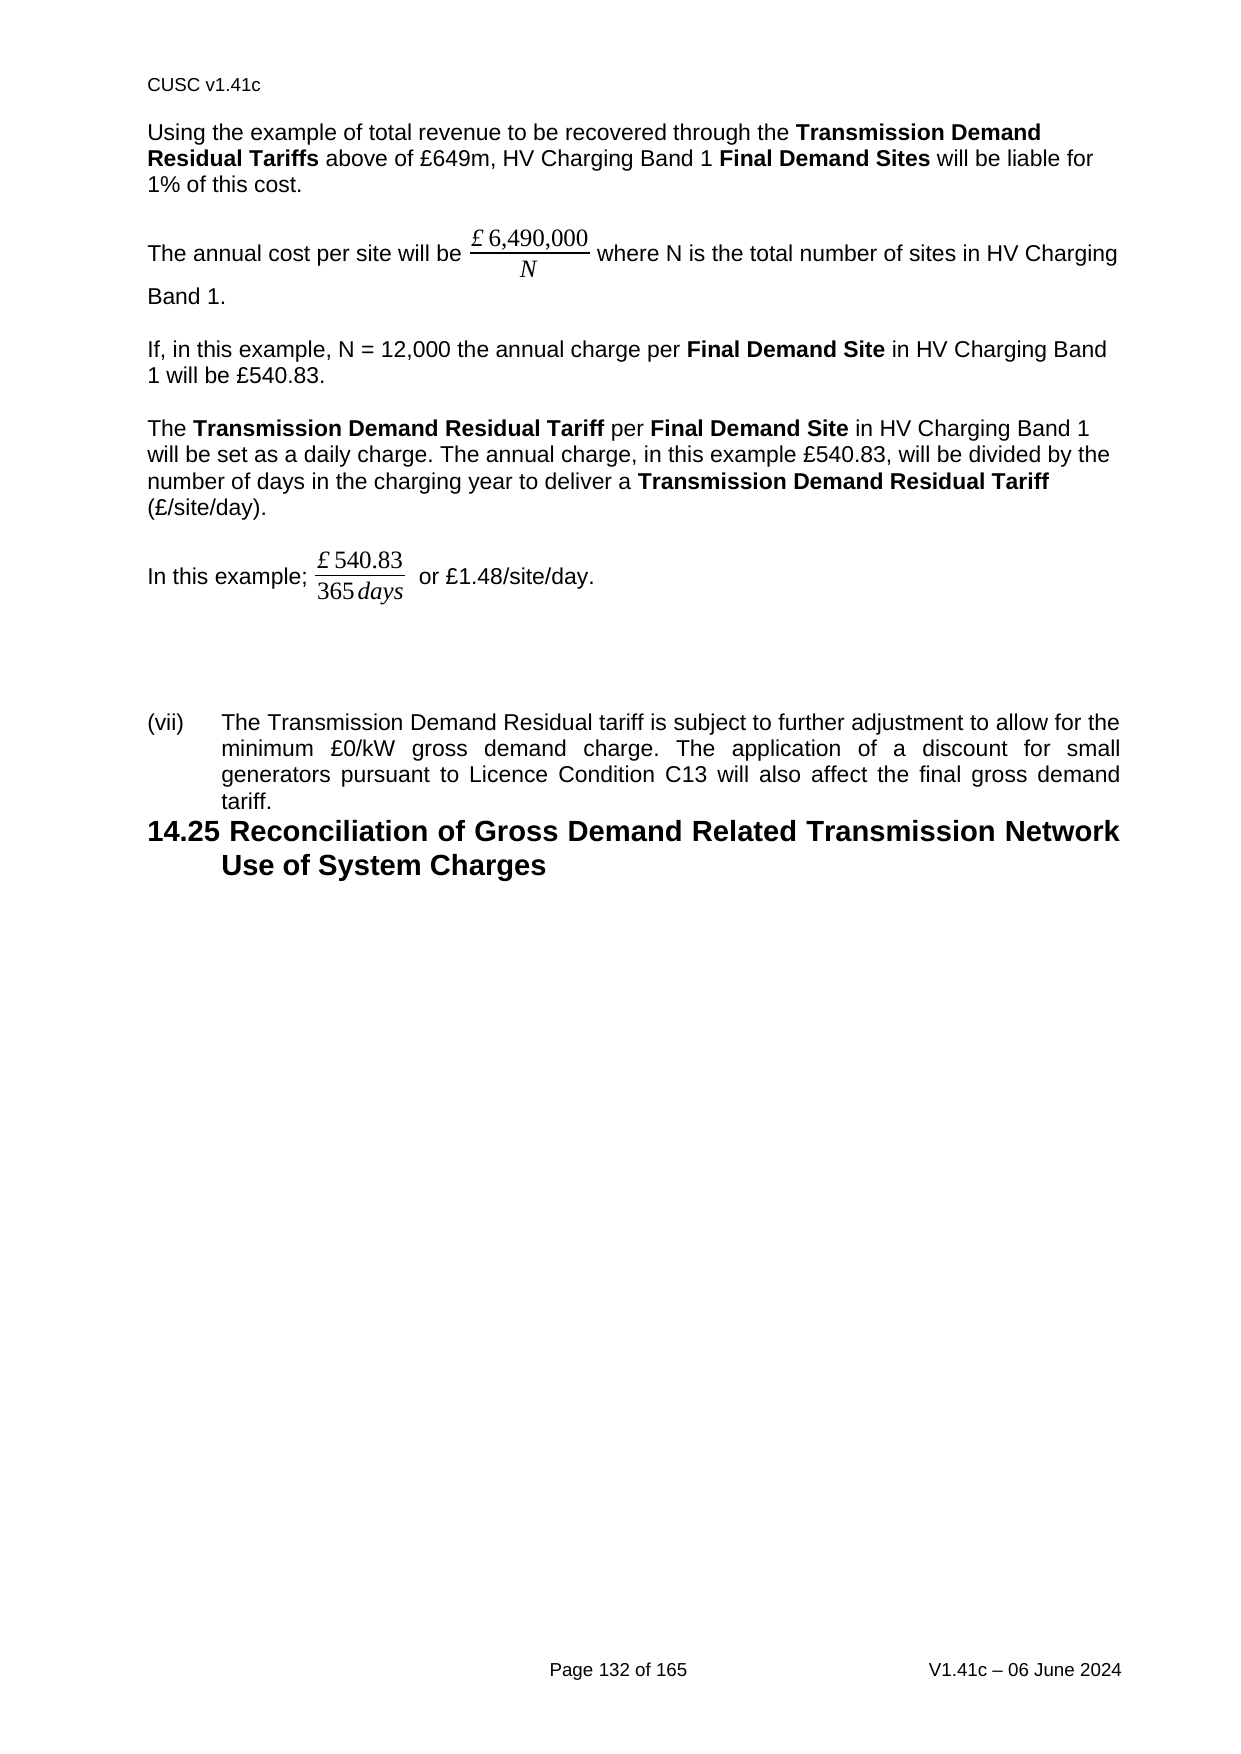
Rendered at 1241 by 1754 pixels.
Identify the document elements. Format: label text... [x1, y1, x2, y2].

text The Transmission Demand Residual Tariff per Final Demand Site in HV Charging Band 1 will be set as a daily charge. The annual charge, in this example £540.83, will be divided by the number of days in the charging year to deliver a Transmission Demand Residual Tariff (£/site/day). [147, 415, 1121, 520]
text If, in this example, N = 12,000 the annual charge per Final Demand Site in HV Charging Band 1 will be £540.83. [147, 336, 1121, 388]
text The annual cost per site will be where N is the total number of sites in HV Charging Band 1. [147, 224, 1121, 309]
text Using the example of total revenue to be recovered through the Transmission Demand Residual Tariffs above of £649m, HV Charging Band 1 Final Demand Sites will be liable for 1% of this cost. [147, 119, 1121, 198]
text In this example; or £1.48/site/day. [147, 547, 1121, 606]
text (vii) The Transmission Demand Residual tariff is subject to further adjustment to allow for the minimum £0/kW gross demand charge. The application of a discount for small generators pursuant to Licence Condition C13 will also affect the final gross demand tariff. [147, 709, 1121, 814]
text 14.25 Reconciliation of Gross Demand Related Transmission Network Use of System Charges [147, 814, 1121, 881]
